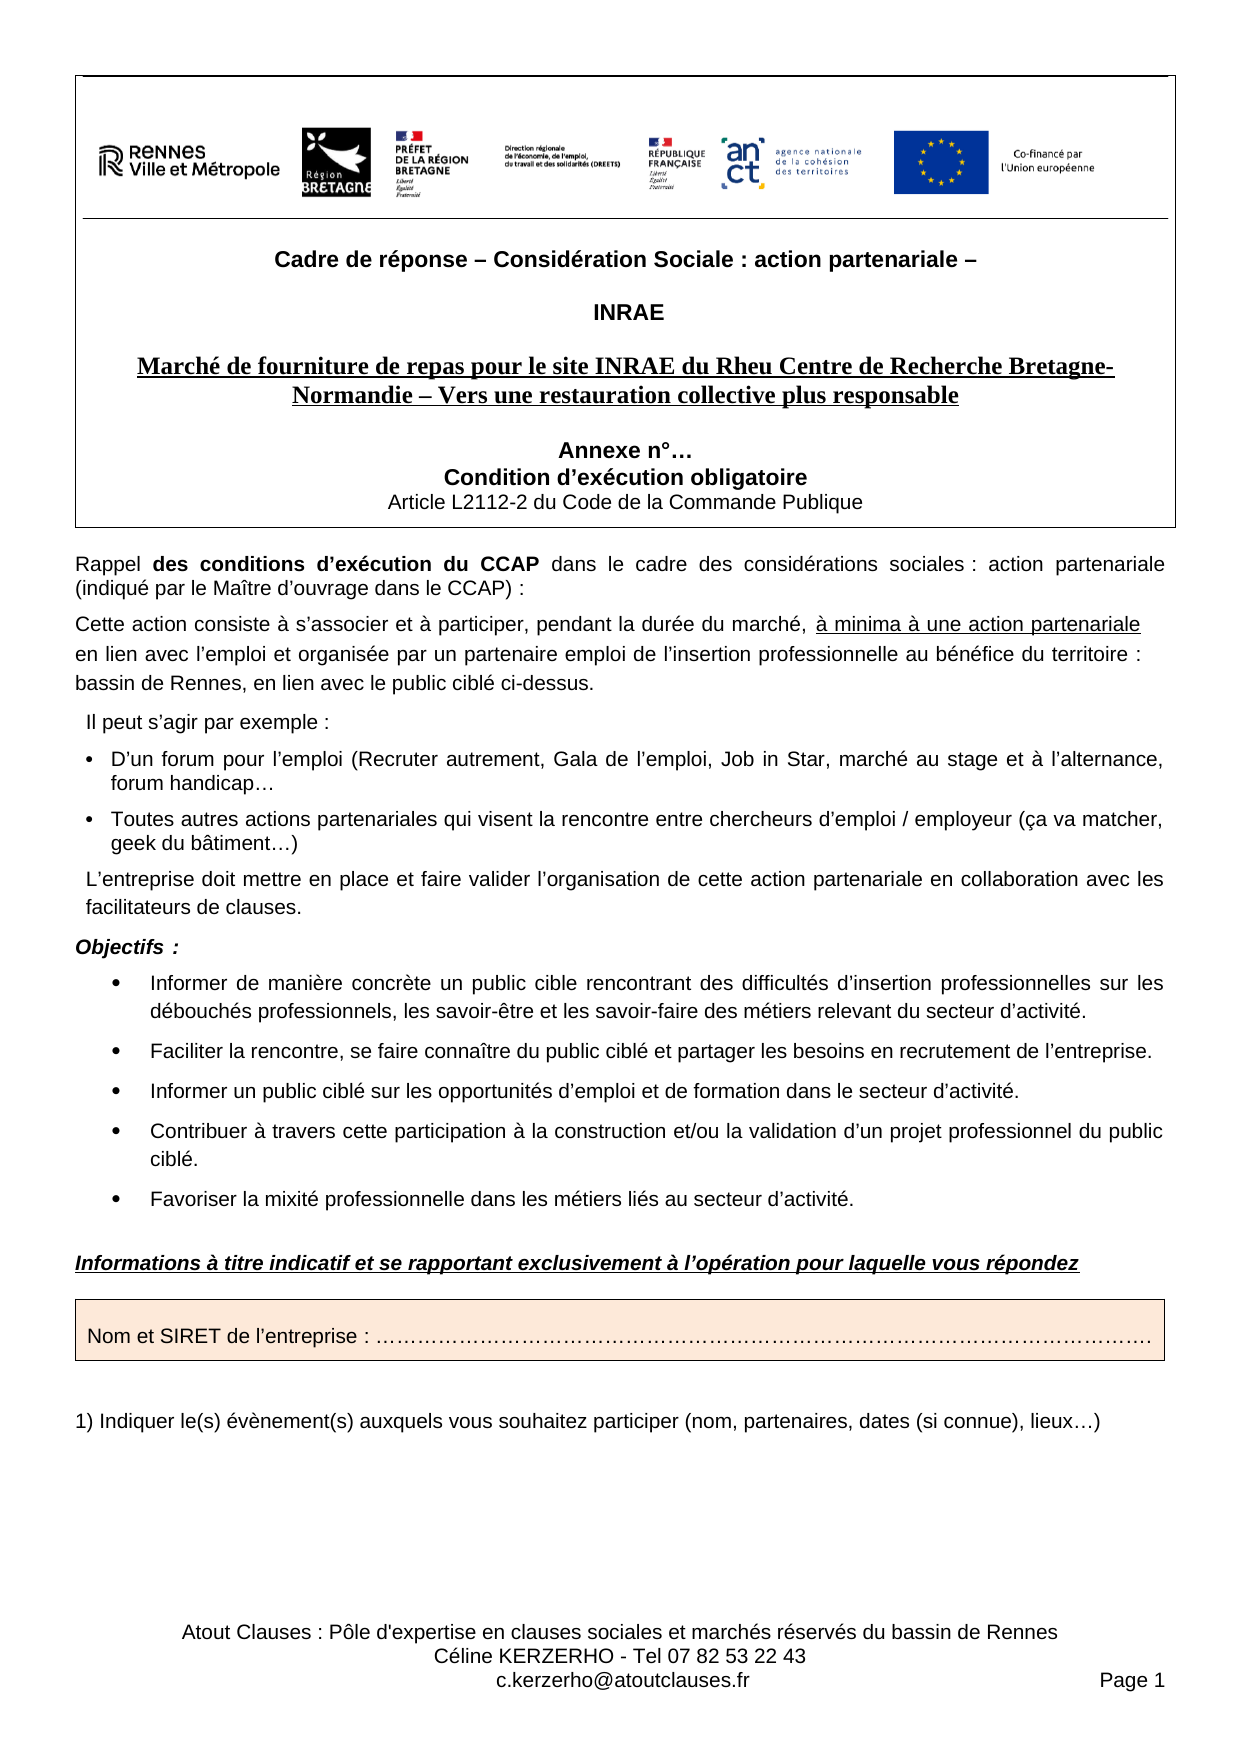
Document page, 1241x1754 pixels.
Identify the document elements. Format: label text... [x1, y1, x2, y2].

text Rappel des conditions d’exécution du CCAP dans le cadre des considérations sociales : action partenariale (indiqué par le Maître d’ouvrage dans le CCAP) : [75, 552, 1165, 599]
text L’entreprise doit mettre en place et faire valider l’organisation de cette action partenariale en collaboration avec les facilitateurs de clauses. [86, 867, 1165, 919]
text Informations à titre indicatif et se rapportant exclusivement à l’opération pour laquelle vous répondez [75, 1251, 1165, 1274]
table_header Cadre de réponse – Considération Sociale : action partenariale – INRAE Marché de fourniture de repas pour le site INRAE du Rheu Centre de Recherche Bretagne-Normandie – Vers une restauration collective plus responsable Annexe n°… Condition d’exécution obligatoire Article L2112-2 du Code de la Commande Publique [76, 76, 1175, 527]
list Favoriser la mixité professionnelle dans les métiers liés au secteur d’activité. [112, 1187, 1165, 1211]
table_header Nom et SIRET de l’entreprise : …………………………………………………………………………………………………. [76, 1300, 1164, 1360]
text Il peut s’agir par exemple : [86, 713, 1165, 734]
picture [82, 107, 1115, 212]
list Contribuer à travers cette participation à la construction et/ou la validation d’un projet professionnel du public ciblé. [112, 1119, 1165, 1171]
text Objectifs : [75, 935, 1165, 959]
list D’un forum pour l’emploi (Recruter autrement, Gala de l’emploi, Job in Star, marché au stage et à l’alternance, forum handicap… [85, 746, 1165, 794]
text Cette action consiste à s’associer et à participer, pendant la durée du marché, à minima à une action partenariale en lien avec l’emploi et organisée par un partenaire emploi de l’insertion professionnelle au bénéfice du territoire : bassin de Rennes, en lien avec le public ciblé ci-dessus. [75, 612, 1141, 695]
list Toutes autres actions partenariales qui visent la rencontre entre chercheurs d’emploi / employeur (ça va matcher, geek du bâtiment…) [85, 807, 1165, 855]
list Informer de manière concrète un public cible rencontrant des difficultés d’insertion professionnelles sur les débouchés professionnels, les savoir-être et les savoir-faire des métiers relevant du secteur d’activité. [112, 971, 1165, 1023]
list Faciliter la rencontre, se faire connaître du public ciblé et partager les besoins en recrutement de l’entreprise. [112, 1039, 1165, 1063]
list Informer un public ciblé sur les opportunités d’emploi et de formation dans le secteur d’activité. [112, 1079, 1165, 1103]
text 1) Indiquer le(s) évènement(s) auxquels vous souhaitez participer (nom, partenaires, dates (si connue), lieux…) [75, 1409, 1165, 1433]
